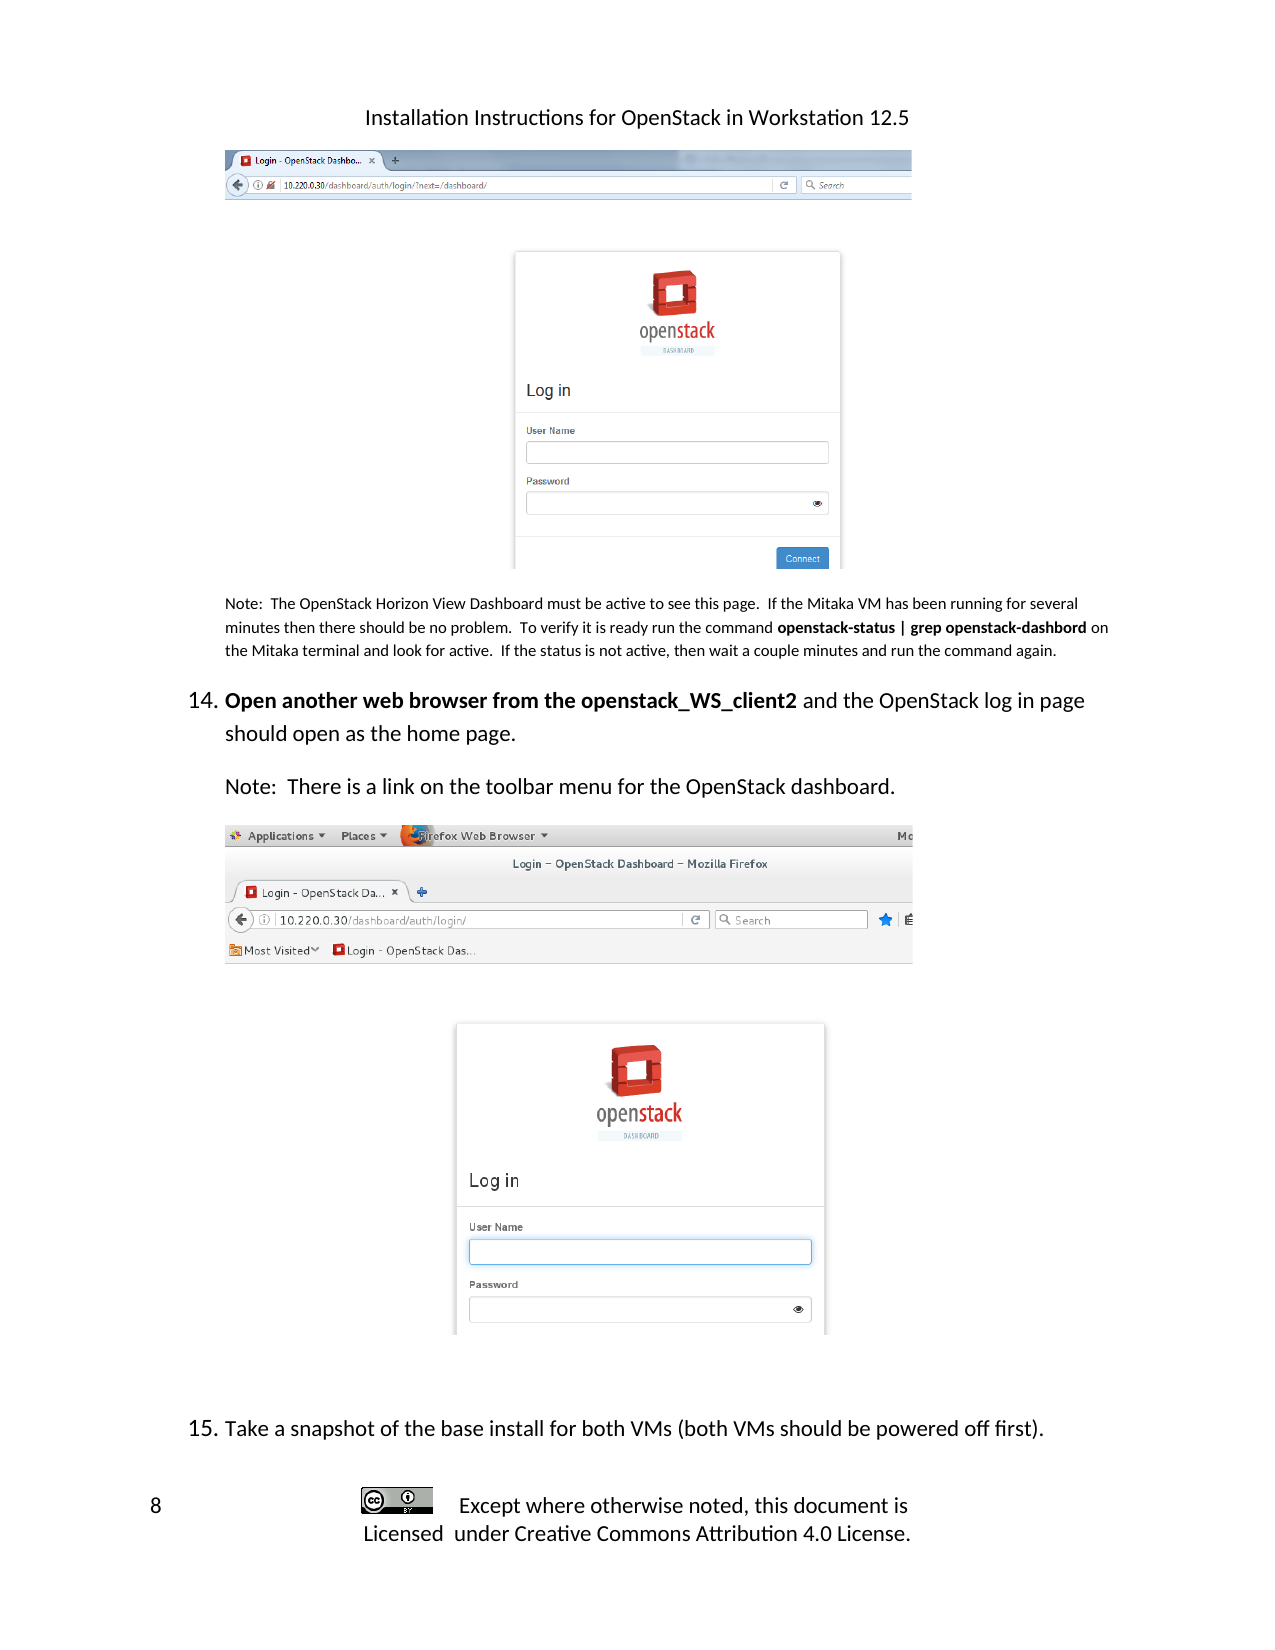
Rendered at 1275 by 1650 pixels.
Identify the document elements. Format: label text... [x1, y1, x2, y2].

picture [361, 1487, 433, 1514]
picture [225, 150, 912, 569]
picture [225, 825, 913, 1335]
text Note: The OpenStack Horizon View Dashboard must be active to see this page. If the Mitaka VM has been running for several minutes then there should be no problem. To verify it is ready run the command openstack-status | grep openstack-dashbord on the Mitaka terminal and look for active. If the status is not active, then wait a couple minutes and run the command again. [225, 594, 1125, 661]
list Take a snapshot of the base install for both VMs (both VMs should be powered off first). [187, 1412, 1125, 1443]
text Note: There is a link on the toolbar menu for the OpenStack dashboard. [225, 772, 1125, 800]
list Open another web browser from the openstack_WS_client2 and the OpenStack log in page should open as the home page. [187, 684, 1125, 747]
